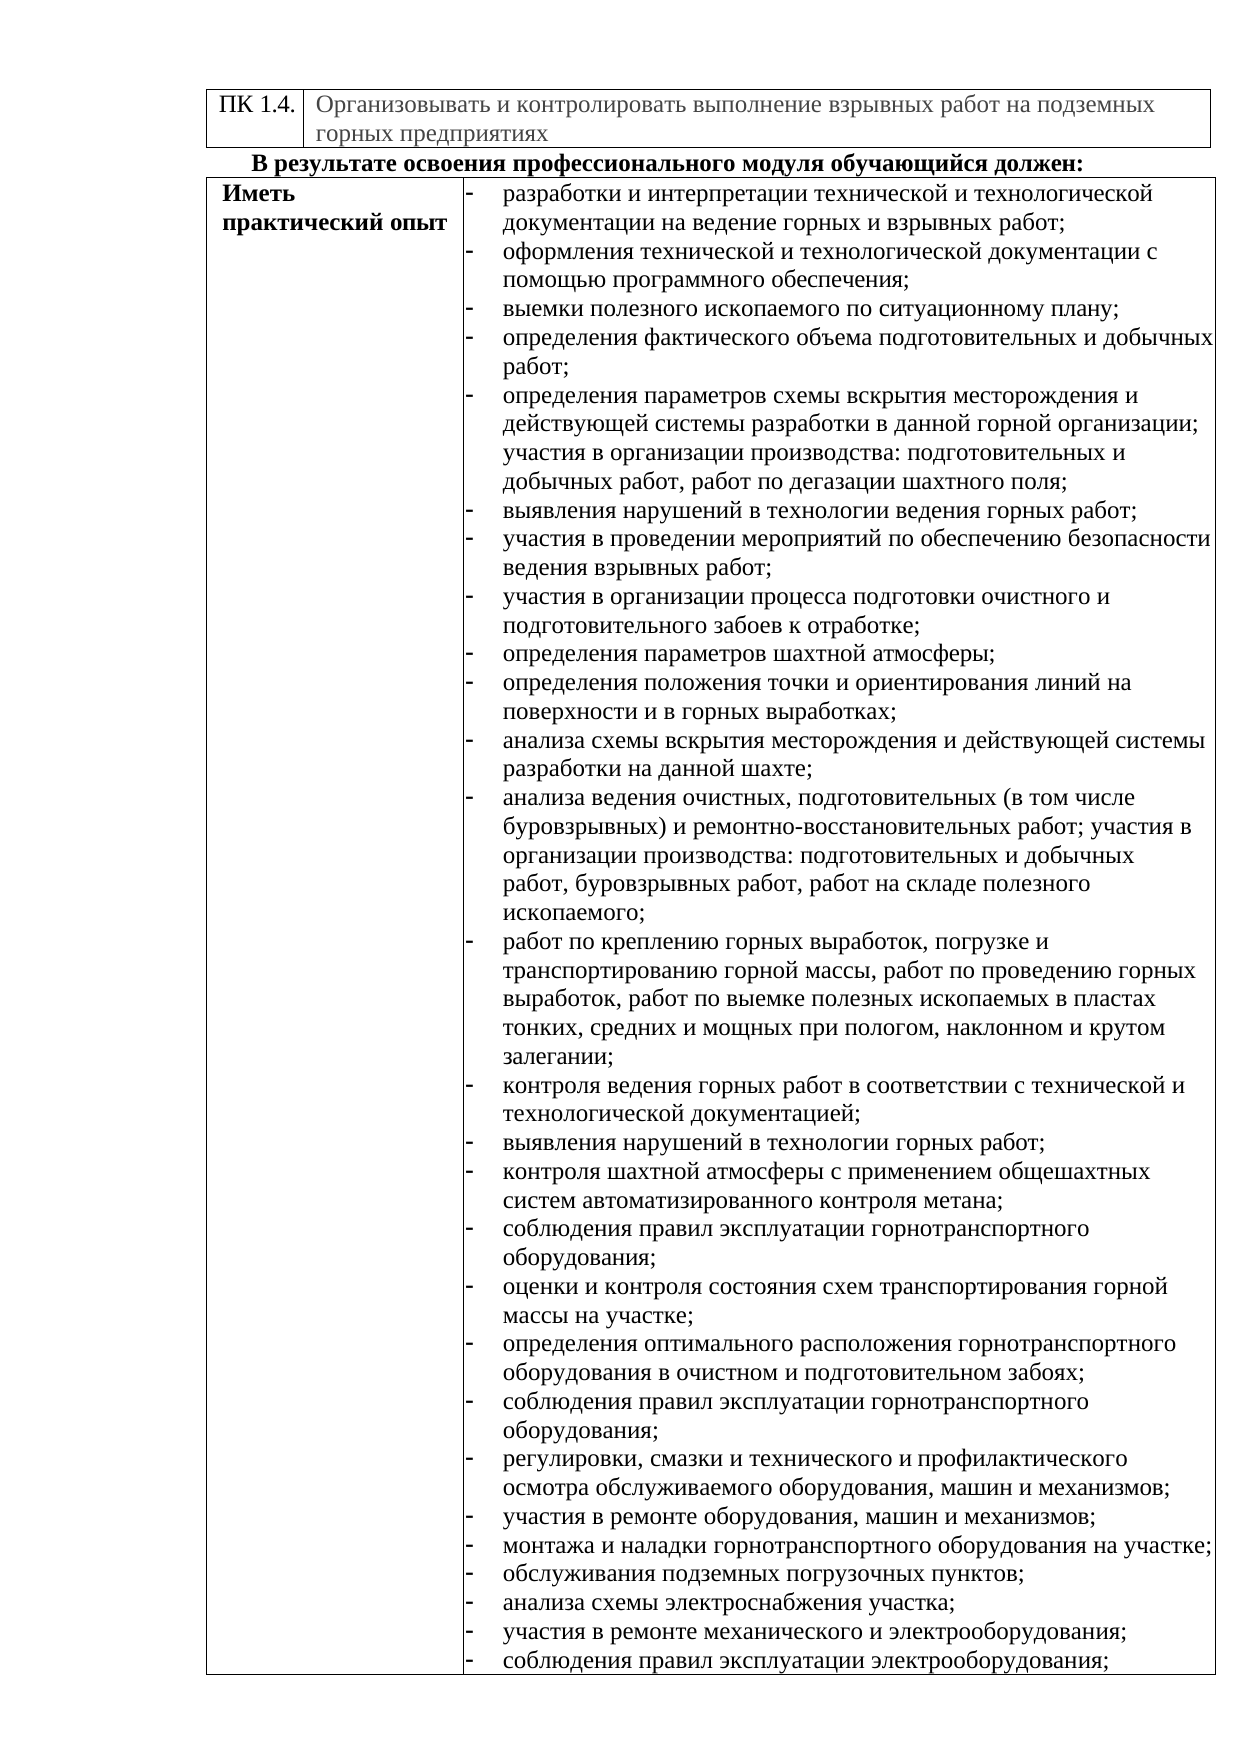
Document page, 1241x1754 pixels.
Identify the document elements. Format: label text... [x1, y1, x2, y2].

table_cell ПК 1.4. [207, 90, 303, 147]
table_cell Организовывать и контролировать выполнение взрывных работ на подземных горных предприятиях [304, 90, 1210, 147]
text В результате освоения профессионального модуля обучающийся должен: [177, 148, 1152, 177]
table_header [207, 178, 463, 1673]
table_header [464, 178, 1215, 1673]
